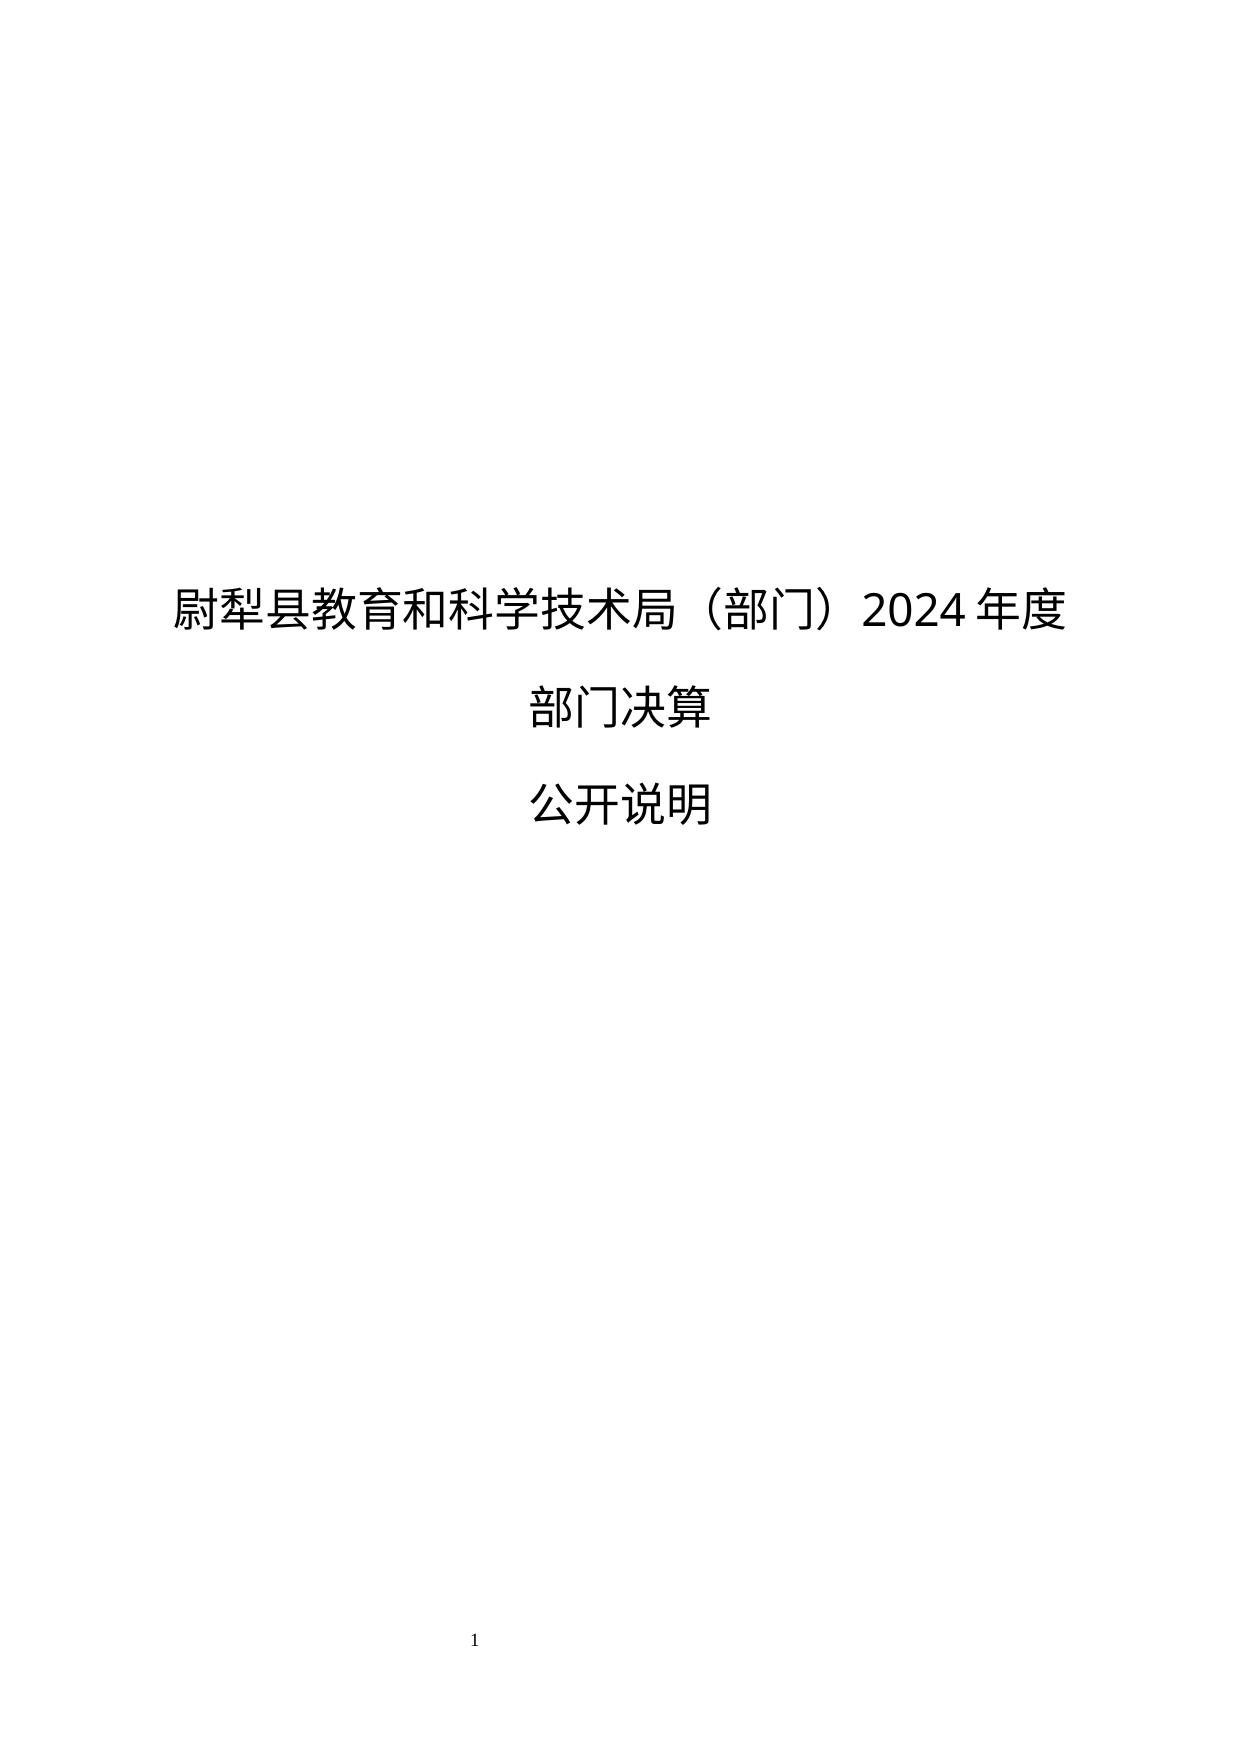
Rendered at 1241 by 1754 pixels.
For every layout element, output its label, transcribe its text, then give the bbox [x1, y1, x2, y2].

text 公开说明 [159, 753, 1081, 850]
text 尉犁县教育和科学技术局（部门）2024年度部门决算 [159, 558, 1081, 753]
